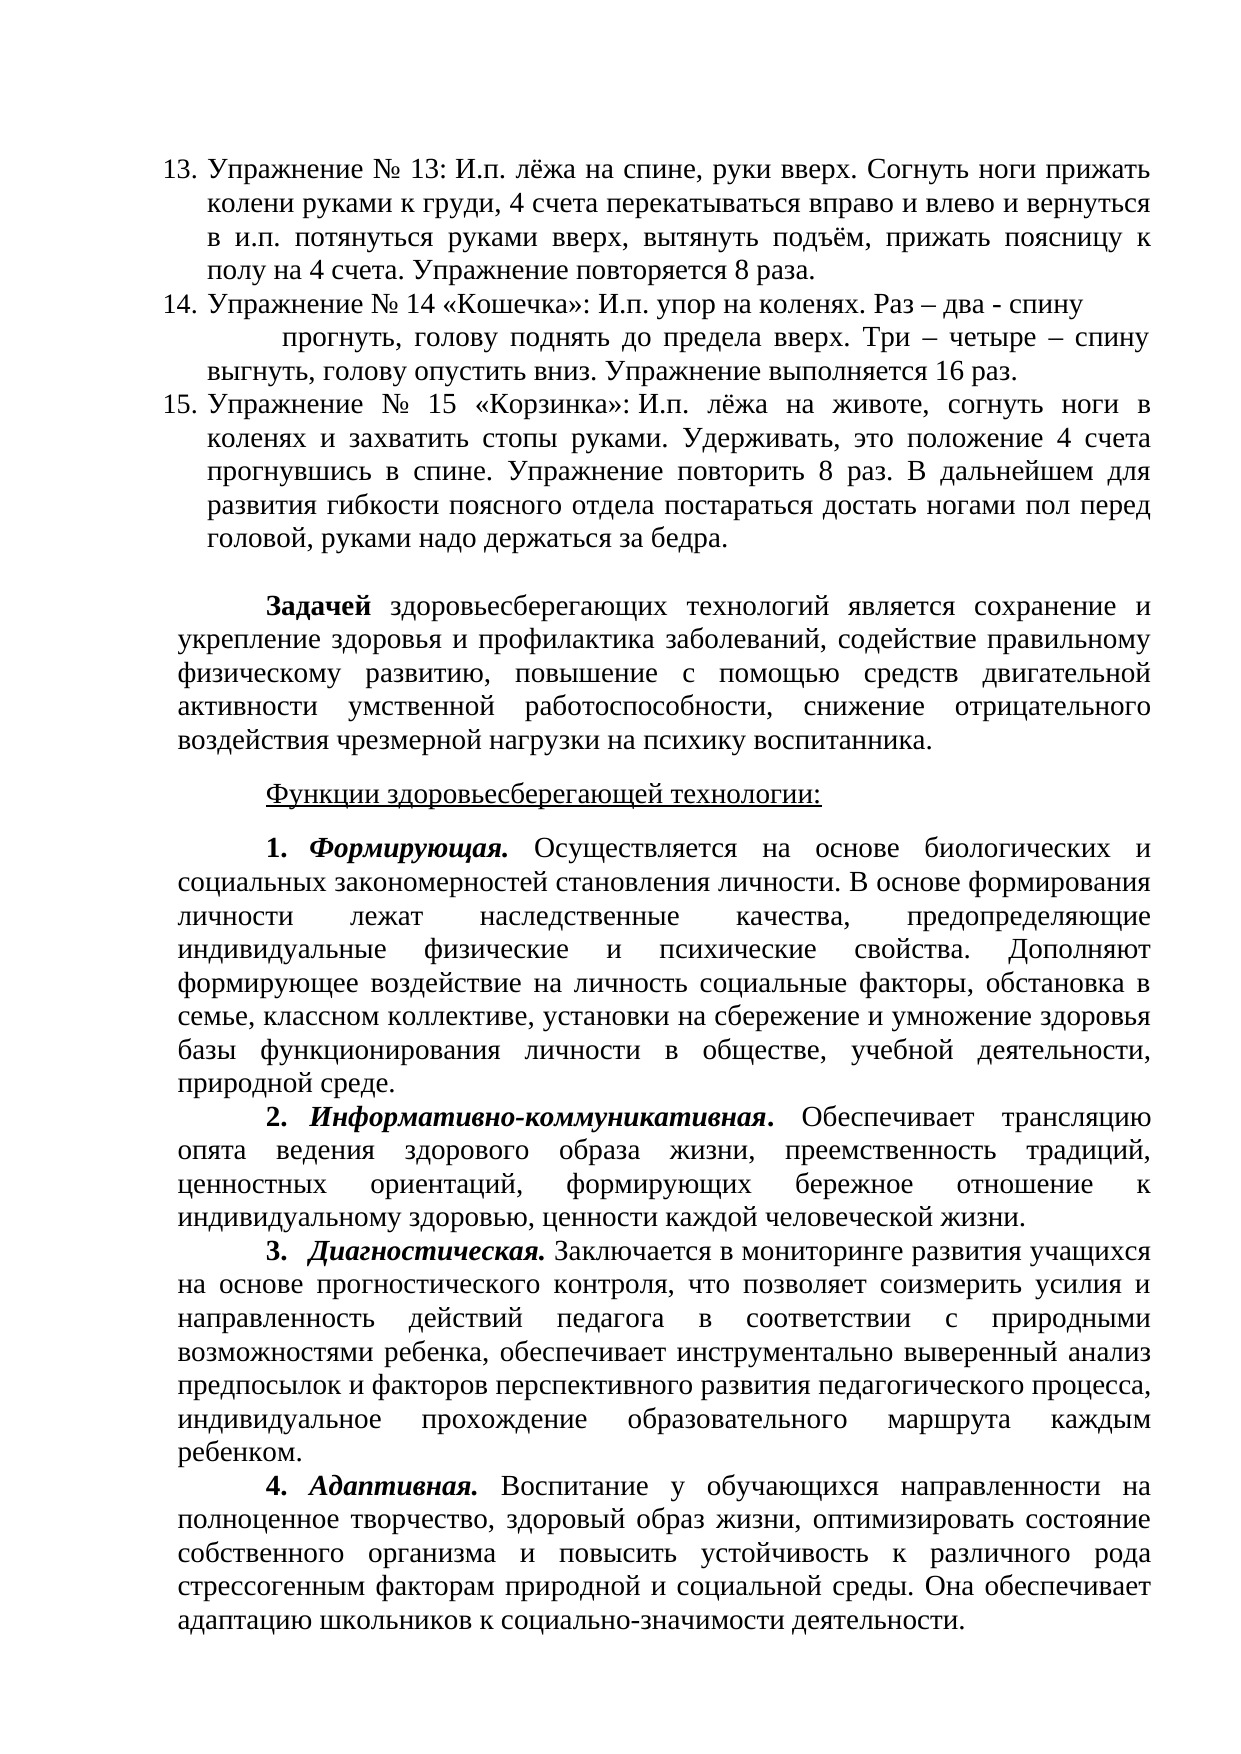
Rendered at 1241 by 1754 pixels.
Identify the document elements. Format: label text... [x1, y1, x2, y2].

text Функции здоровьесберегающей технологии: [177, 776, 1152, 810]
list Информативно-коммуникативная. Обеспечивает трансляцию опята ведения здорового образа жизни, преемственность традиций, ценностных ориентаций, формирующих бережное отношение к индивидуальному здоровью, ценности каждой человеческой жизни. [177, 1099, 1152, 1233]
list Упражнение № 13: И.п. лёжа на спине, руки вверх. Согнуть ноги прижать колени руками к груди, 4 счета перекатываться вправо и влево и вернуться в и.п. потянуться руками вверх, вытянуть подъём, прижать поясницу к полу на 4 счета. Упражнение повторяется 8 раза. [162, 152, 1152, 286]
list Формирующая. Осуществляется на основе биологических и социальных закономерностей становления личности. В основе формирования личности лежат наследственные качества, предопределяющие индивидуальные физические и психические свойства. Дополняют формирующее воздействие на личность социальные факторы, обстановка в семье, классном коллективе, установки на сбережение и умножение здоровья базы функционирования личности в обществе, учебной деятельности, природной среде. [177, 831, 1152, 1099]
text Задачей здоровьесберегающих технологий является сохранение и укрепление здоровья и профилактика заболеваний, содействие правильному физическому развитию, повышение с помощью средств двигательной активности умственной работоспособности, снижение отрицательного воздействия чрезмерной нагрузки на психику воспитанника. [177, 588, 1152, 755]
list Упражнение № 15 «Корзинка»: И.п. лёжа на животе, согнуть ноги в коленях и захватить стопы руками. Удерживать, это положение 4 счета прогнувшись в спине. Упражнение повторить 8 раз. В дальнейшем для развития гибкости поясного отдела постараться достать ногами пол перед головой, руками надо держаться за бедра. [162, 386, 1152, 554]
list Диагностическая. Заключается в мониторинге развития учащихся на основе прогностического контроля, что позволяет соизмерить усилия и направленность действий педагога в соответствии с природными возможностями ребенка, обеспечивает инструментально выверенный анализ предпосылок и факторов перспективного развития педагогического процесса, индивидуальное прохождение образовательного маршрута каждым ребенком. [177, 1233, 1152, 1468]
text прогнуть, голову поднять до предела вверх. Три – четыре – спину выгнуть, голову опустить вниз. Упражнение выполняется 16 раз. [162, 319, 1152, 386]
list Упражнение № 14 «Кошечка»: И.п. упор на коленях. Раз – два - спину [162, 286, 1152, 319]
list Адаптивная. Воспитание у обучающихся направленности на полноценное творчество, здоровый образ жизни, оптимизировать состояние собственного организма и повысить устойчивость к различного рода стрессогенным факторам природной и социальной среды. Она обеспечивает адаптацию школьников к социально-значимости деятельности. [177, 1468, 1152, 1636]
